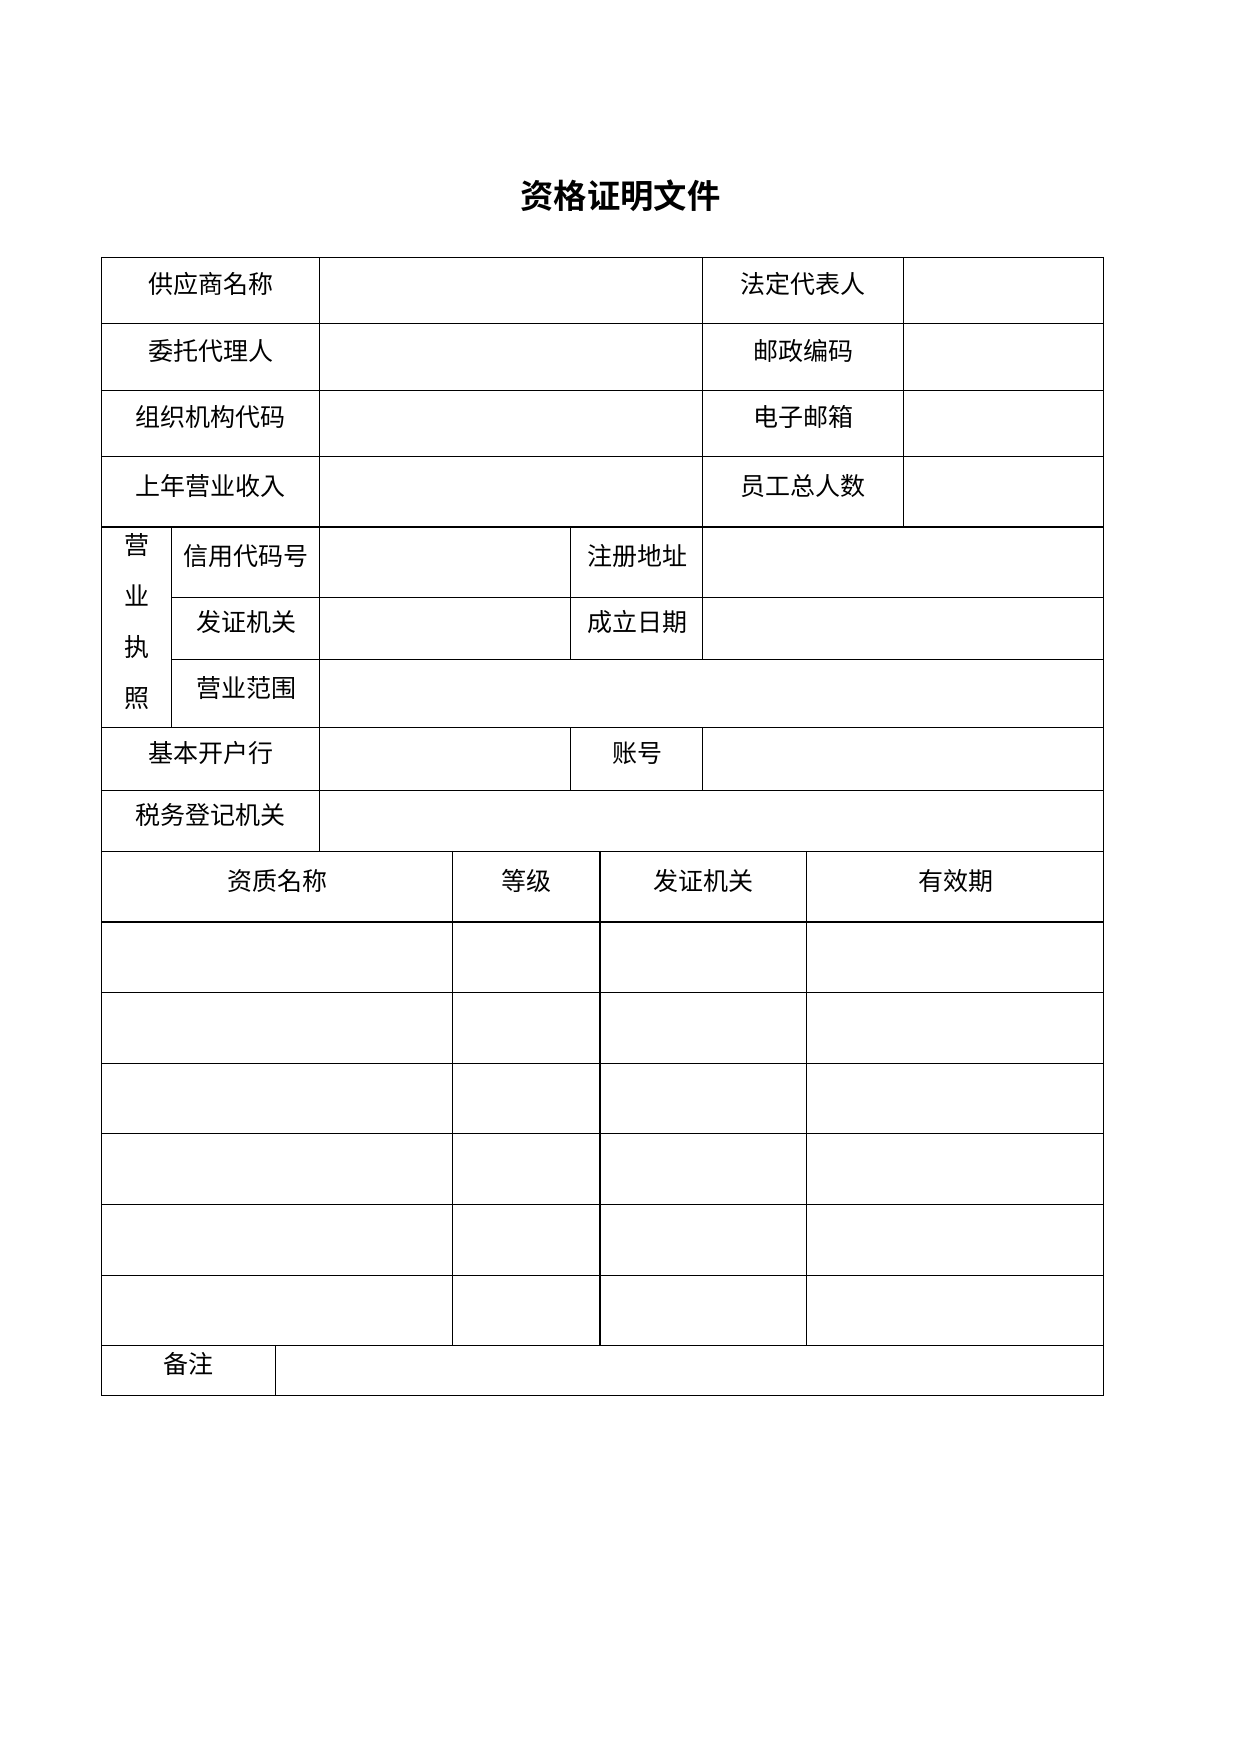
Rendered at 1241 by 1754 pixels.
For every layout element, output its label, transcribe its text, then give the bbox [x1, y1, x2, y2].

table_cell [102, 1134, 452, 1204]
table_cell [276, 1346, 1103, 1394]
table_cell 信用代码号 [172, 528, 319, 597]
table_cell [703, 598, 1103, 659]
table_cell 基本开户行 [102, 728, 319, 790]
table_cell [703, 528, 1103, 597]
table_cell 账号 [571, 728, 702, 790]
table_cell 成立日期 [571, 598, 702, 659]
table_header [320, 258, 702, 323]
table_cell [320, 791, 1103, 851]
table_cell [807, 993, 1103, 1063]
table_cell [102, 1276, 452, 1345]
table_cell 发证机关 [172, 598, 319, 659]
table_cell [601, 923, 806, 992]
table_cell 等级 [453, 852, 599, 921]
table_cell [807, 923, 1103, 992]
table_cell [703, 728, 1103, 790]
table_cell [904, 391, 1103, 456]
table_cell [601, 1205, 806, 1274]
table_cell 税务登记机关 [102, 791, 319, 851]
table_cell [904, 324, 1103, 389]
text 资格证明文件 [113, 162, 1127, 227]
table_cell 备注 [102, 1346, 275, 1394]
table_cell [102, 1064, 452, 1133]
table_cell [601, 1064, 806, 1133]
table_cell 营业执照 [102, 528, 171, 727]
table_cell [102, 923, 452, 992]
table_cell 组织机构代码 [102, 391, 319, 456]
table_cell [320, 528, 570, 597]
table_cell [320, 391, 702, 456]
table_cell 邮政编码 [703, 324, 903, 389]
table_cell [807, 1205, 1103, 1274]
table_cell [453, 923, 599, 992]
table_cell 营业范围 [172, 660, 319, 727]
table_header 法定代表人 [703, 258, 903, 323]
table_header [904, 258, 1103, 323]
table_cell 注册地址 [571, 528, 702, 597]
table_cell [601, 993, 806, 1063]
table_cell [320, 728, 570, 790]
table_cell [904, 457, 1103, 526]
table_header 供应商名称 [102, 258, 319, 323]
table_cell [601, 1276, 806, 1345]
table_cell [453, 993, 599, 1063]
table_cell 员工总人数 [703, 457, 903, 526]
table_cell 委托代理人 [102, 324, 319, 389]
table_cell [320, 324, 702, 389]
table_cell 发证机关 [601, 852, 806, 921]
table_cell [807, 1276, 1103, 1345]
table_cell [807, 1064, 1103, 1133]
table_cell [102, 993, 452, 1063]
table_cell [453, 1064, 599, 1133]
table_cell [320, 660, 1103, 727]
table_cell 电子邮箱 [703, 391, 903, 456]
table_cell [601, 1134, 806, 1204]
table_cell [453, 1276, 599, 1345]
table_cell [453, 1134, 599, 1204]
table_cell [320, 457, 702, 526]
table_cell 有效期 [807, 852, 1103, 921]
table_cell [453, 1205, 599, 1274]
table_cell [320, 598, 570, 659]
table_cell 上年营业收入 [102, 457, 319, 526]
table_cell [807, 1134, 1103, 1204]
table_cell 资质名称 [102, 852, 452, 921]
table_cell [102, 1205, 452, 1274]
